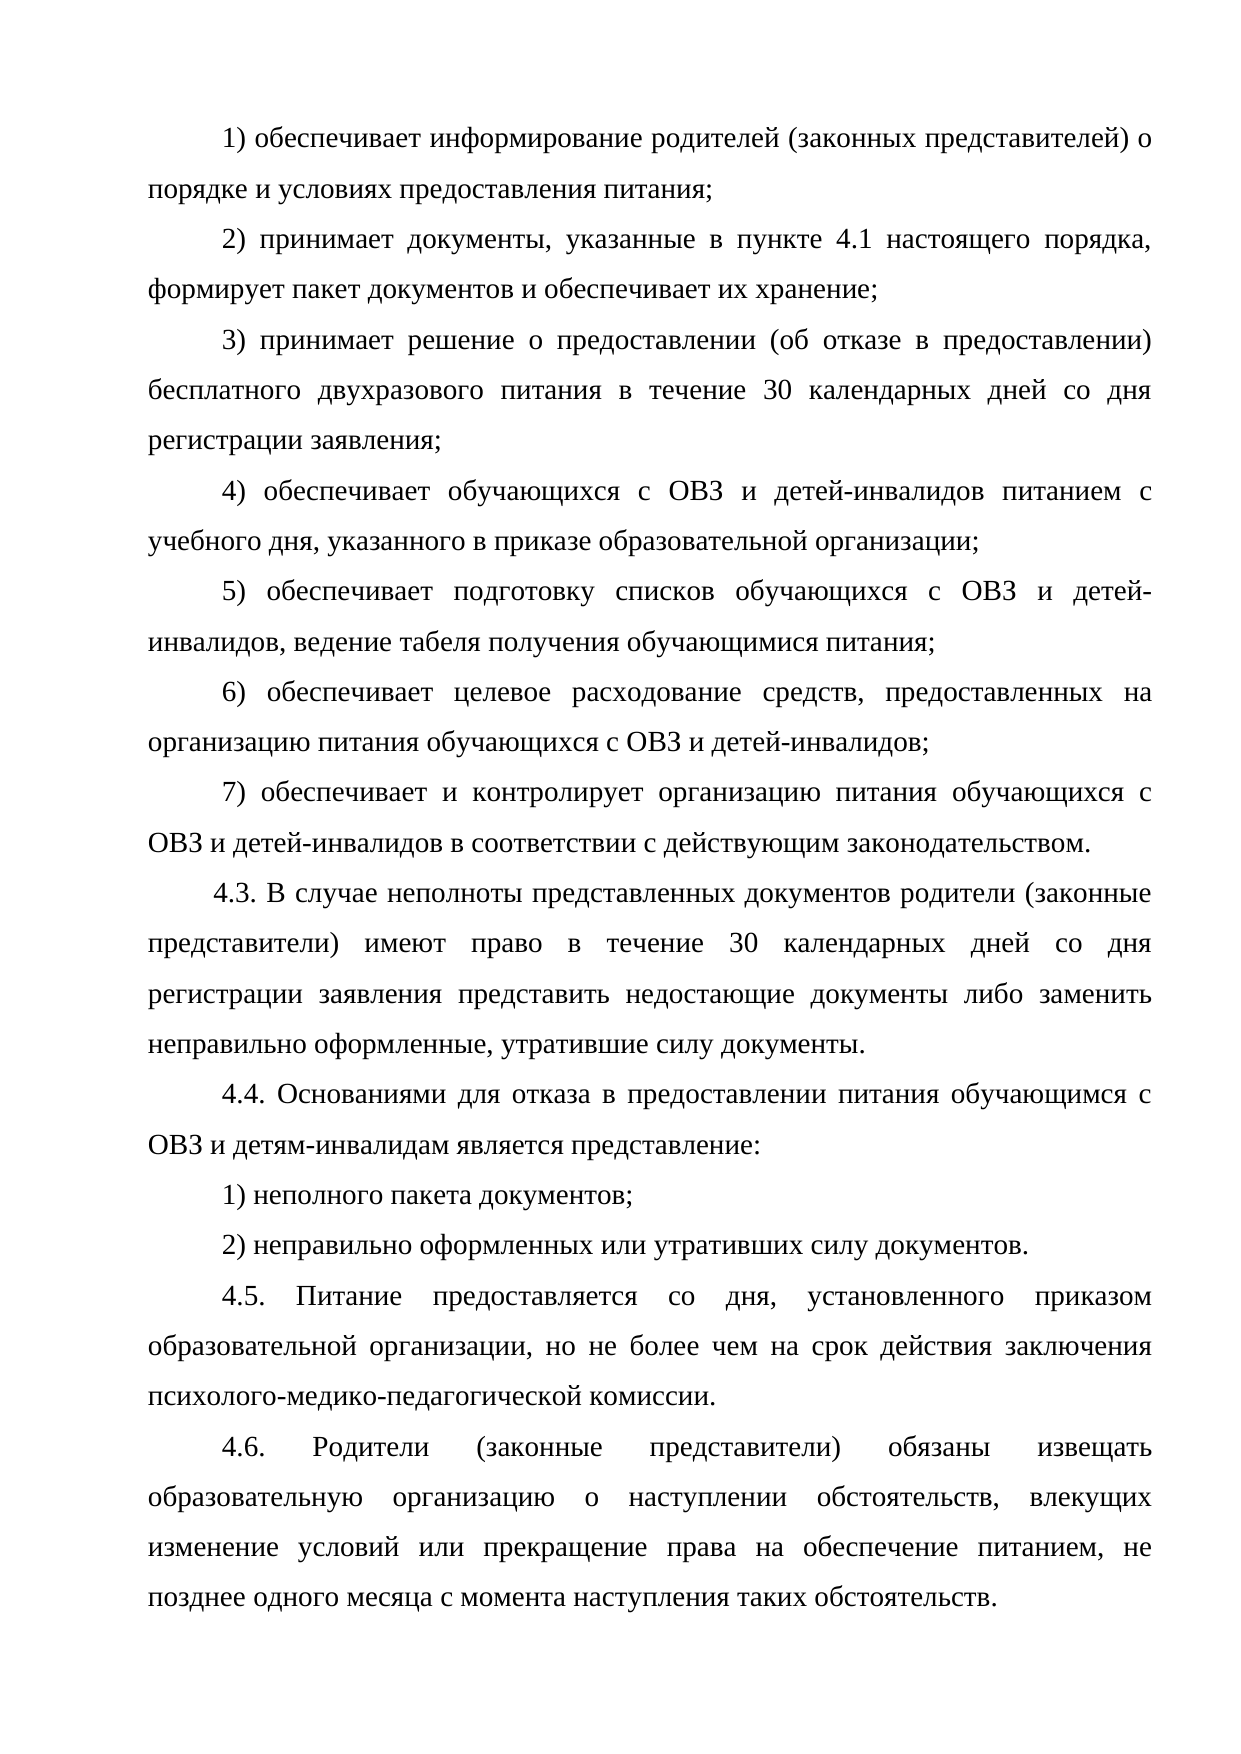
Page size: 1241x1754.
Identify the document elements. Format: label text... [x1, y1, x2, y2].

text 4) обеспечивает обучающихся с ОВЗ и детей-инвалидов питанием с учебного дня, указанного в приказе образовательной организации; [148, 473, 1153, 557]
text 7) обеспечивает и контролирует организацию питания обучающихся с ОВЗ и детей-инвалидов в соответствии с действующим законодательством. 4.3. В случае неполноты представленных документов родители (законные представители) имеют право в течение 30 календарных дней со дня регистрации заявления представить недостающие документы либо заменить неправильно оформленные, утратившие силу документы. [148, 774, 1153, 1060]
text 2) неправильно оформленных или утративших силу документов. [148, 1227, 1153, 1261]
text 4.5. Питание предоставляется со дня, установленного приказом образовательной организации, но не более чем на срок действия заключения психолого-медико-педагогической комиссии. [148, 1278, 1153, 1412]
text 1) обеспечивает информирование родителей (законных представителей) о порядке и условиях предоставления питания; [148, 121, 1153, 204]
text 2) принимает документы, указанные в пункте 4.1 настоящего порядка, формирует пакет документов и обеспечивает их хранение; [148, 221, 1153, 305]
text 4.6. Родители (законные представители) обязаны извещать образовательную организацию о наступлении обстоятельств, влекущих изменение условий или прекращение права на обеспечение питанием, не позднее одного месяца с момента наступления таких обстоятельств. [148, 1429, 1153, 1613]
text 4.4. Основаниями для отказа в предоставлении питания обучающимся с ОВЗ и детям-инвалидам является представление: [148, 1076, 1153, 1160]
text 1) неполного пакета документов; [148, 1177, 1153, 1211]
text 6) обеспечивает целевое расходование средств, предоставленных на организацию питания обучающихся с ОВЗ и детей-инвалидов; [148, 674, 1153, 758]
text 5) обеспечивает подготовку списков обучающихся с ОВЗ и детей-инвалидов, ведение табеля получения обучающимися питания; [148, 573, 1153, 657]
text 3) принимает решение о предоставлении (об отказе в предоставлении) бесплатного двухразового питания в течение 30 календарных дней со дня регистрации заявления; [148, 322, 1153, 456]
